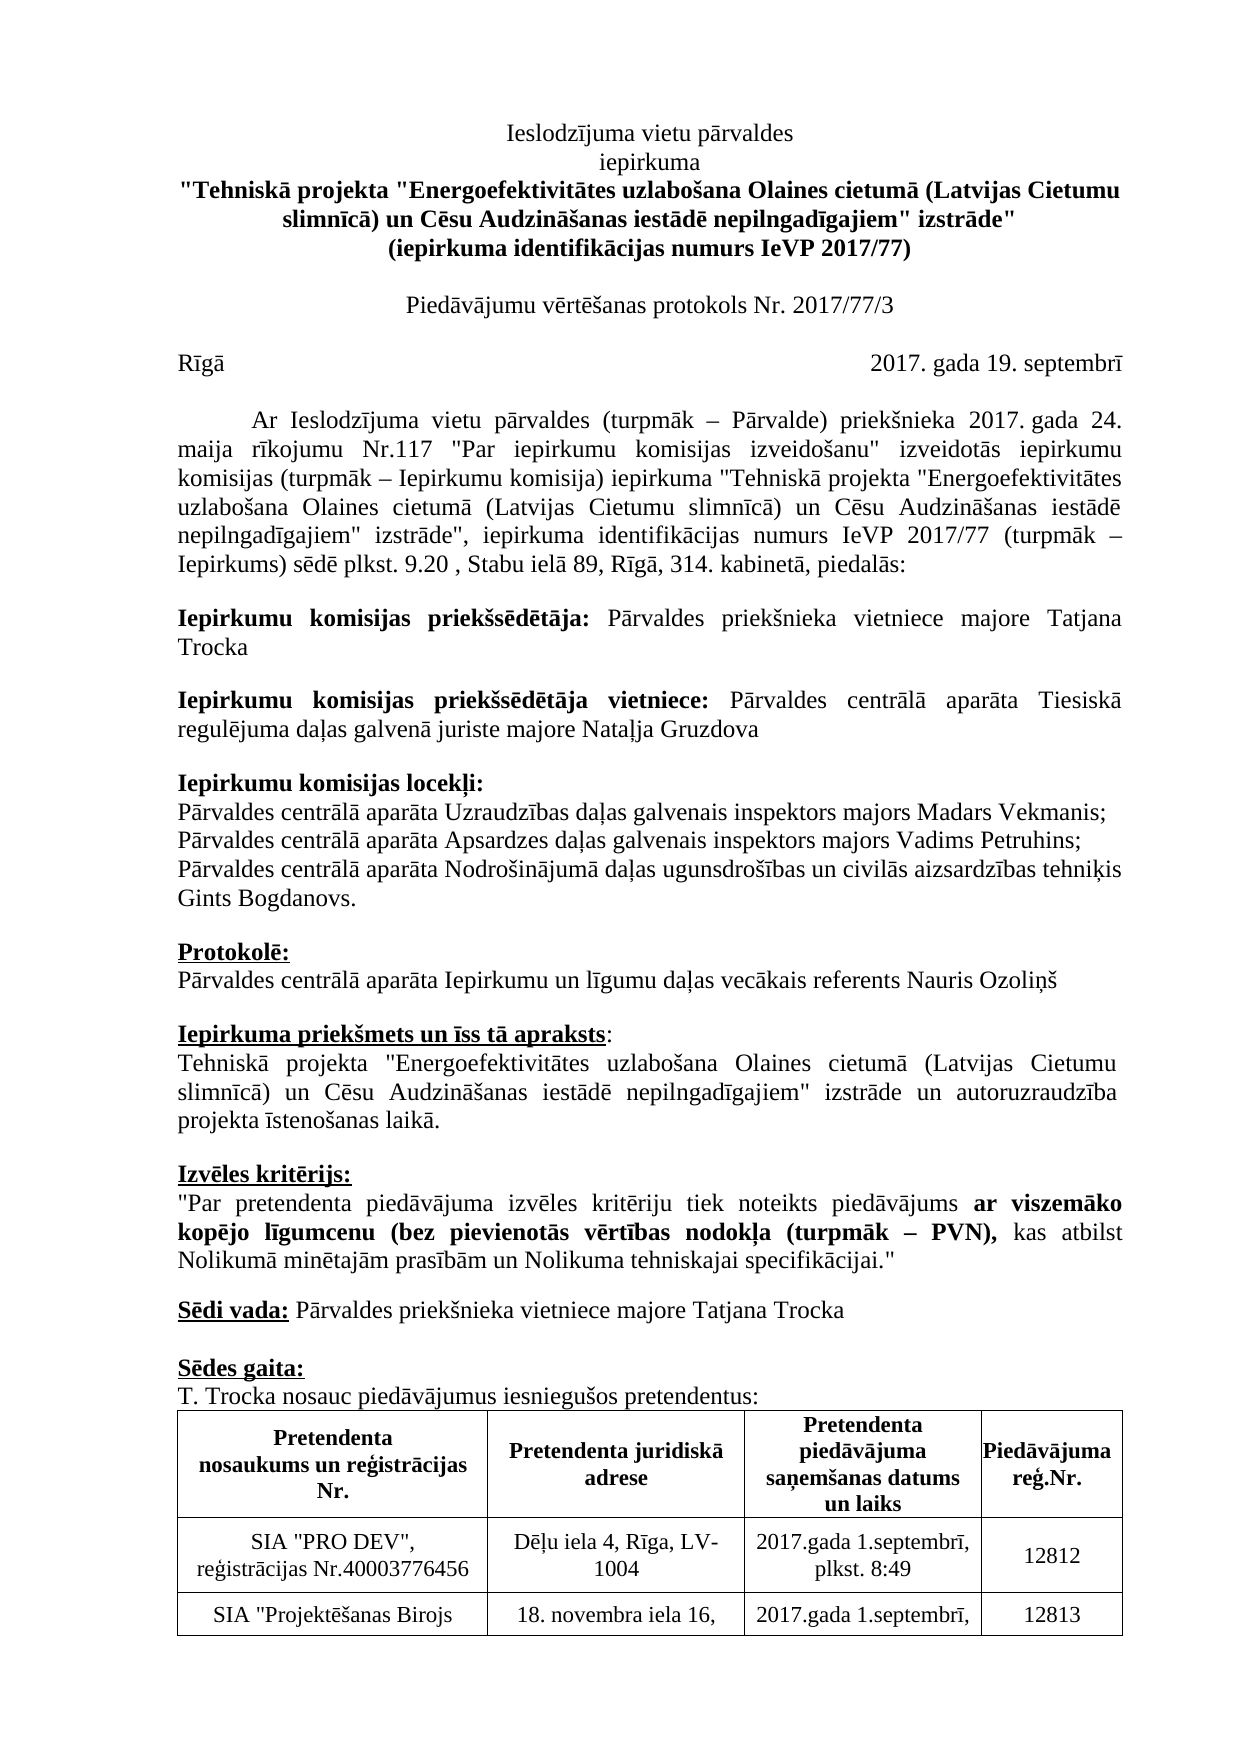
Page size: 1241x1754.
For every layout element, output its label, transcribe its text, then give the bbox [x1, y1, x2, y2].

table_header Pretendenta nosaukums un reģistrācijas Nr. [178, 1411, 487, 1517]
text Tehniskā projekta "Energoefektivitātes uzlabošana Olaines cietumā (Latvijas Cietumu slimnīcā) un Cēsu Audzināšanas iestādē nepilngadīgajiem" izstrāde un autoruzraudzība projekta īstenošanas laikā. [177, 1048, 1118, 1134]
text Pārvaldes centrālā aparāta Apsardzes daļas galvenais inspektors majors Vadims Petruhins; [177, 826, 1122, 854]
text T. Trocka nosauc piedāvājumus iesniegušos pretendentus: [177, 1381, 1118, 1410]
text Iepirkumu komisijas locekļi: [177, 768, 1122, 797]
text Ieslodzījuma vietu pārvaldes [177, 118, 1122, 147]
text Pārvaldes centrālā aparāta Iepirkumu un līgumu daļas vecākais referents Nauris Ozoliņš [177, 966, 1122, 994]
table_cell Dēļu iela 4, Rīga, LV-1004 [488, 1518, 744, 1592]
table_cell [488, 1593, 744, 1635]
text iepirkuma [177, 147, 1122, 176]
text Protokolē: [177, 937, 1118, 966]
text Iepirkumu komisijas priekšsēdētāja: Pārvaldes priekšnieka vietniece majore Tatjana Trocka [177, 603, 1122, 661]
text "Tehniskā projekta "Energoefektivitātes uzlabošana Olaines cietumā (Latvijas Cietumu slimnīcā) un Cēsu Audzināšanas iestādē nepilngadīgajiem" izstrāde" [177, 176, 1122, 233]
text Izvēles kritērijs: [177, 1159, 1118, 1188]
text Iepirkumu komisijas priekšsēdētāja vietniece: Pārvaldes centrālā aparāta Tiesiskā regulējuma daļas galvenā juriste majore Nataļja Gruzdova [177, 686, 1122, 743]
text Iepirkuma priekšmets un īss tā apraksts: [177, 1019, 1122, 1048]
table_cell 2017.gada 1.septembrī, plkst. 8:49 [745, 1518, 981, 1592]
text Piedāvājumu vērtēšanas Nr. 2017/77/3 [177, 291, 1122, 319]
text Sēdes gaita: [177, 1353, 1118, 1381]
table_header Pretendenta juridiskā adrese [488, 1411, 744, 1517]
text "Par pretendenta piedāvājuma izvēles kritēriju tiek noteikts piedāvājums ar viszemāko kopējo līgumcenu (bez pievienotās vērtības nodokļa (turpmāk – PVN), kas atbilst Nolikumā minētajām prasībām un Nolikuma tehniskajai specifikācijai." [177, 1188, 1122, 1274]
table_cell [745, 1593, 981, 1635]
text Pārvaldes centrālā aparāta Nodrošinājumā daļas ugunsdrošības un civilās aizsardzības tehniķis Gints Bogdanovs. [177, 854, 1122, 912]
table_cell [178, 1593, 487, 1635]
table_header Pretendenta piedāvājuma saņemšanas datums un laiks [745, 1411, 981, 1517]
table_cell 12813 [982, 1593, 1122, 1635]
table_cell SIA "PRO DEV", reģistrācijas Nr.40003776456 [178, 1518, 487, 1592]
table_header Piedāvājuma reģ.Nr. [982, 1411, 1122, 1517]
table_cell 12812 [982, 1518, 1122, 1592]
text Pārvaldes centrālā aparāta Uzraudzības daļas galvenais inspektors majors Madars Vekmanis; [177, 797, 1122, 826]
text (iepirkuma identifikācijas numurs IeVP 2017/77) [177, 233, 1122, 262]
text Rīgā 2017. gada 19. septembrī [177, 348, 1122, 377]
text Ar Ieslodzījuma vietu pārvaldes (turpmāk – Pārvalde) priekšnieka 2017. gada 24. maija rīkojumu Nr.117 "Par iepirkumu komisijas izveidošanu" izveidotās iepirkumu komisijas (turpmāk – Iepirkumu komisija) iepirkuma "Tehniskā projekta "Energoefektivitātes uzlabošana Olaines cietumā (Latvijas Cietumu slimnīcā) un Cēsu Audzināšanas iestādē nepilngadīgajiem" izstrāde", iepirkuma identifikācijas numurs IeVP 2017/77 (turpmāk – Iepirkums) sēdē plkst. 9.20 , Stabu ielā 89, Rīgā, 314. kabinetā, piedalās: [177, 406, 1122, 578]
text Sēdi vada: Pārvaldes priekšnieka vietniece majore Tatjana Trocka [177, 1295, 1122, 1324]
